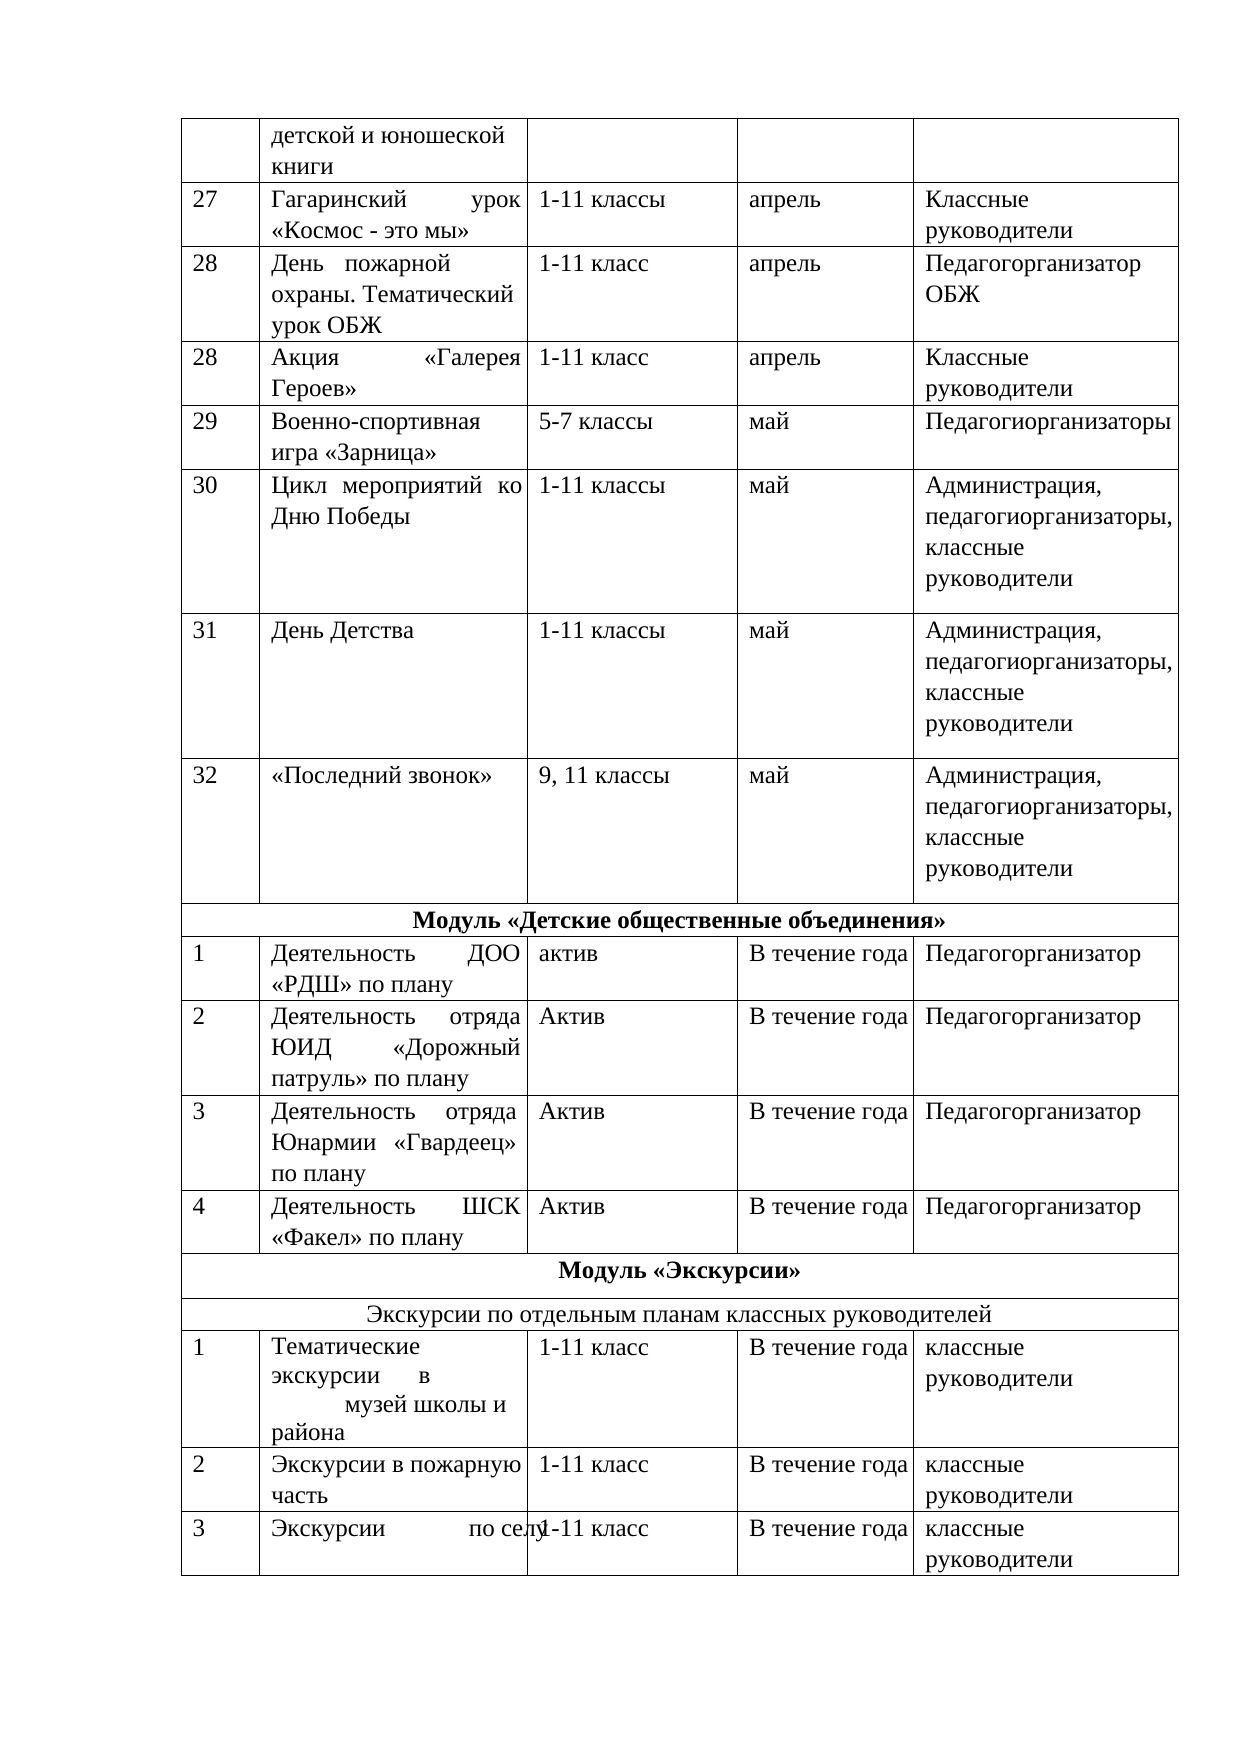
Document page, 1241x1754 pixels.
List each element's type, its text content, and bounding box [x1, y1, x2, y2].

table_cell 27 [182, 183, 259, 246]
table_cell актив [528, 937, 737, 1000]
table_cell 1-11 классы [528, 614, 737, 758]
table_cell День Детства [260, 614, 527, 758]
table_cell 28 [182, 342, 259, 404]
table_cell В течение года [738, 1448, 913, 1511]
table_cell 9, 11 классы [528, 759, 737, 903]
table_cell Акция «Галерея Героев» [260, 342, 527, 404]
table_cell В течение года [738, 1191, 913, 1253]
table_cell Педагогорганизатор [914, 1001, 1178, 1094]
table_header [914, 119, 1178, 182]
table_cell 2 [182, 1448, 259, 1511]
table_cell 2 [182, 1001, 259, 1094]
table_cell 5-7 классы [528, 406, 737, 468]
table_cell Актив [528, 1191, 737, 1253]
table_cell Экскурсии по селу [260, 1512, 527, 1575]
table_cell апрель [738, 342, 913, 404]
table_cell май [738, 470, 913, 613]
table_cell 1-11 класс [528, 1331, 737, 1447]
table_cell «Последний звонок» [260, 759, 527, 903]
table_cell 1-11 классы [528, 183, 737, 246]
table_cell Педагогорганизатор [914, 937, 1178, 1000]
table_cell Военно-спортивная игра «Зарница» [260, 406, 527, 468]
table_cell 28 [182, 247, 259, 341]
table_cell Гагаринский урок «Космос - это мы» [260, 183, 527, 246]
table_cell классные руководители [914, 1512, 1178, 1575]
table_cell апрель [738, 247, 913, 341]
table_cell Педагогорганизатор [914, 1191, 1178, 1253]
table_cell В течение года [738, 1331, 913, 1447]
table_header [738, 119, 913, 182]
table_cell Педагогорганизатор ОБЖ [914, 247, 1178, 341]
table_cell Деятельность ДОО «РДШ» по плану [260, 937, 527, 1000]
table_header [528, 119, 737, 182]
table_cell Педагогиорганизаторы [914, 406, 1178, 468]
table_cell 1 [182, 1331, 259, 1447]
table_cell Экскурсии по отдельным планам классных руководителей [182, 1299, 1178, 1330]
table_cell 30 [182, 470, 259, 613]
table_cell Администрация, педагогиорганизаторы, классные руководители [914, 470, 1178, 613]
table_cell май [738, 759, 913, 903]
table_cell 32 [182, 759, 259, 903]
table_cell 31 [182, 614, 259, 758]
table_cell 4 [182, 1191, 259, 1253]
table_cell 1-11 класс [528, 247, 737, 341]
table_cell Актив [528, 1001, 737, 1094]
table_cell Тематические экскурсии в музей школы и района [260, 1331, 527, 1447]
table_cell Администрация, педагогиорганизаторы, классные руководители [914, 759, 1178, 903]
table_cell Экскурсии в пожарную часть [260, 1448, 527, 1511]
table_cell Педагогорганизатор [914, 1096, 1178, 1189]
table_cell Деятельность отряда Юнармии «Гвардеец» по плану [260, 1096, 527, 1189]
table_header детской и юношеской книги [260, 119, 527, 182]
table_cell Цикл мероприятий ко Дню Победы [260, 470, 527, 613]
table_cell Модуль «Экскурсии» [182, 1254, 1178, 1297]
table_cell Классные руководители [914, 342, 1178, 404]
table_cell 1-11 класс [528, 1512, 737, 1575]
table_cell май [738, 406, 913, 468]
table_cell 29 [182, 406, 259, 468]
table_cell Деятельность ШСК «Факел» по плану [260, 1191, 527, 1253]
table_cell 1-11 класс [528, 1448, 737, 1511]
table_cell В течение года [738, 1512, 913, 1575]
table_header [182, 119, 259, 182]
table_cell В течение года [738, 1001, 913, 1094]
table_cell 3 [182, 1096, 259, 1189]
table_cell 3 [182, 1512, 259, 1575]
table_cell Администрация, педагогиорганизаторы, классные руководители [914, 614, 1178, 758]
table_cell День пожарной охраны. Тематический урок ОБЖ [260, 247, 527, 341]
table_cell 1-11 класс [528, 342, 737, 404]
table_cell Деятельность отряда ЮИД «Дорожный патруль» по плану [260, 1001, 527, 1094]
table_cell 1 [182, 937, 259, 1000]
table_cell май [738, 614, 913, 758]
table_cell классные руководители [914, 1448, 1178, 1511]
table_cell классные руководители [914, 1331, 1178, 1447]
table_cell В течение года [738, 937, 913, 1000]
table_cell апрель [738, 183, 913, 246]
table_cell 1-11 классы [528, 470, 737, 613]
table_cell Модуль «Детские общественные объединения» [182, 904, 1178, 936]
table_cell Классные руководители [914, 183, 1178, 246]
table_cell Актив [528, 1096, 737, 1189]
table_cell В течение года [738, 1096, 913, 1189]
